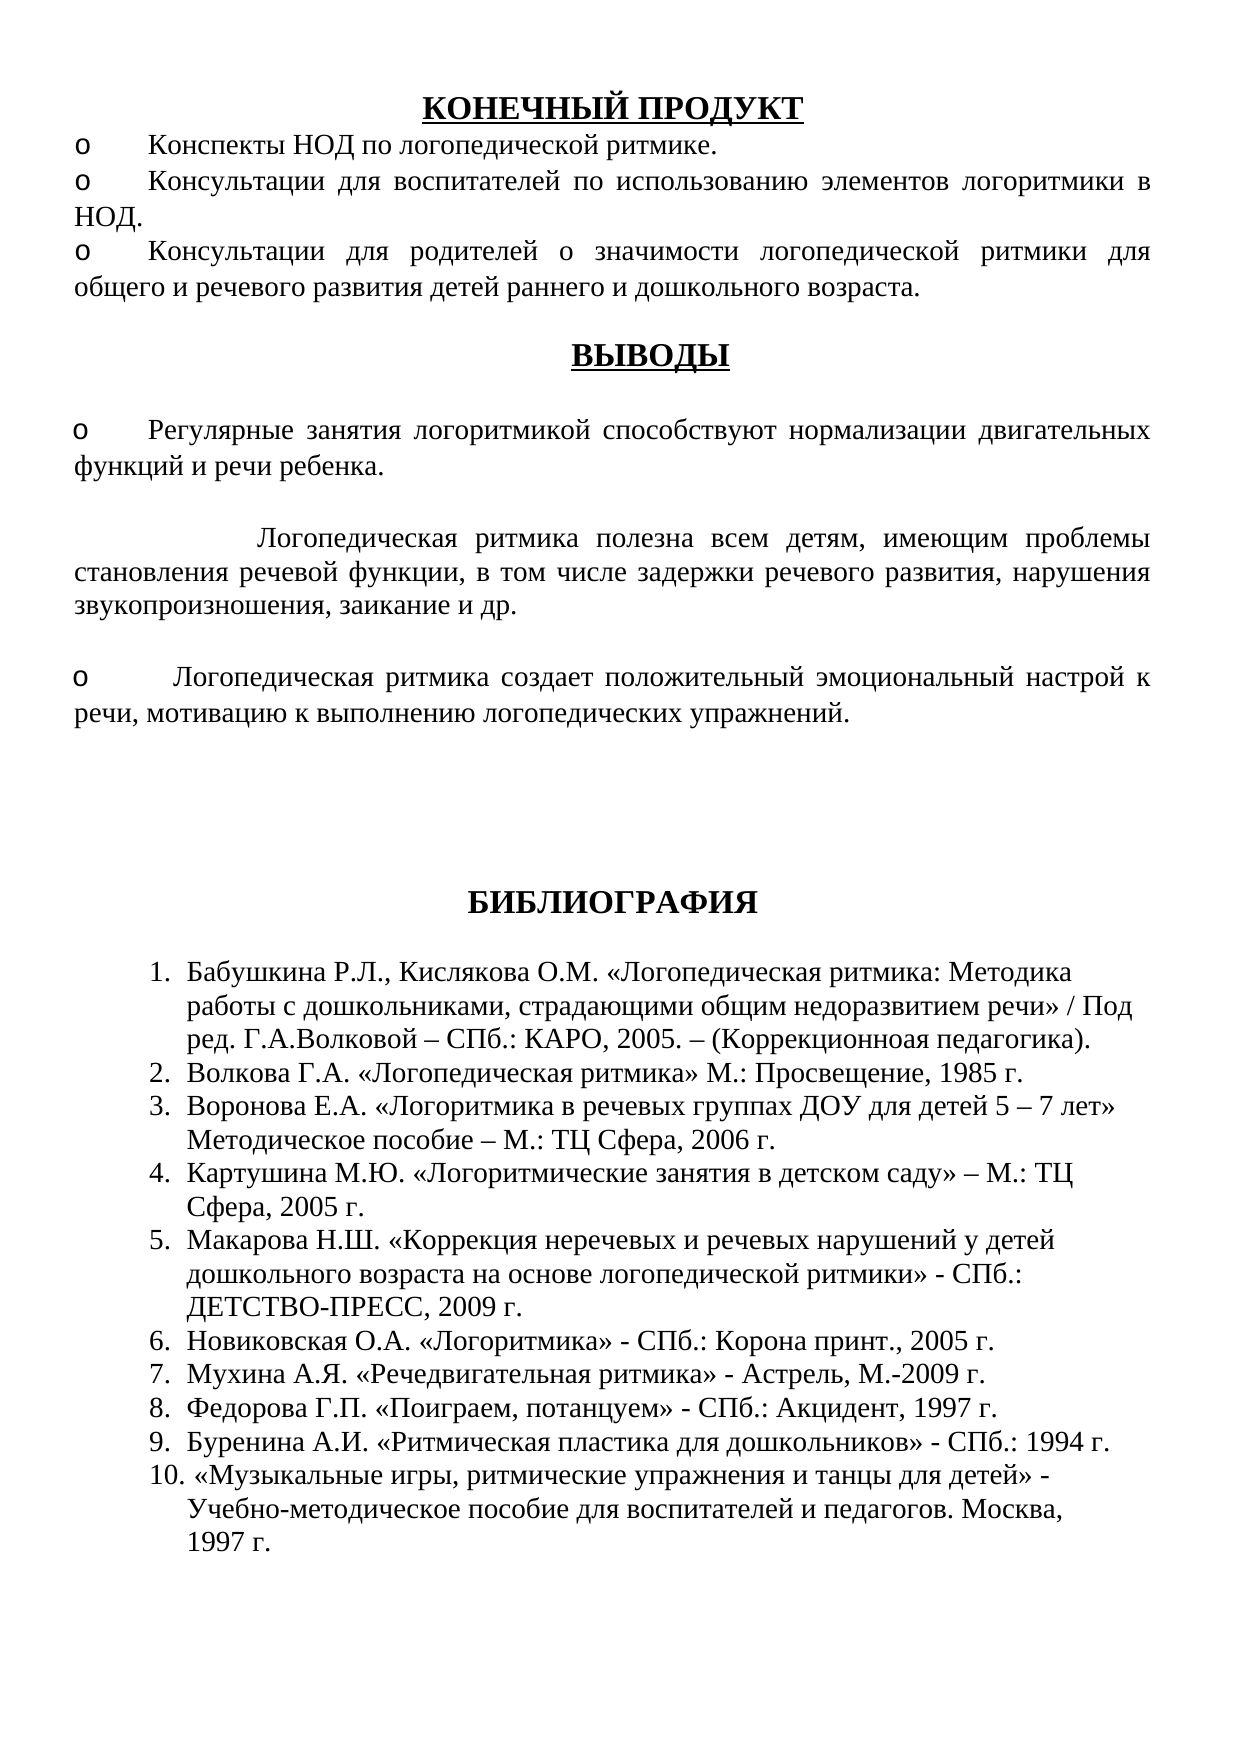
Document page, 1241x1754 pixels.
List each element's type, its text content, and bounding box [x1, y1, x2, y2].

list Регулярные занятия логоритмикой способствуют нормализации двигательных функций и речи ребенка. [72, 412, 1152, 482]
list Буренина А.И. «Ритмическая пластика для дошкольников» - СПб.: 1994 г. [149, 1424, 1152, 1457]
list Волкова Г.А. «Логопедическая ритмика» М.: Просвещение, 1985 г. [149, 1055, 1152, 1088]
list Федорова Г.П. «Поиграем, потанцуем» - СПб.: Акцидент, 1997 г. [149, 1390, 1152, 1424]
list Воронова Е.А. «Логоритмика в речевых группах ДОУ для детей 5 – 7 лет» Методическое пособие – М.: ТЦ Сфера, 2006 г. [149, 1088, 1152, 1155]
list Бабушкина Р.Л., Кислякова О.М. «Логопедическая ритмика: Методика работы с дошкольниками, страдающими общим недоразвитием речи» / Под ред. Г.А.Волковой – СПб.: КАРО, 2005. – (Коррекционноая педагогика). [149, 954, 1152, 1055]
list ВЫВОДЫ [149, 336, 1152, 374]
list Картушина М.Ю. «Логоритмические занятия в детском саду» – М.: ТЦ Сфера, 2005 г. [149, 1155, 1152, 1222]
list Мухина А.Я. «Речедвигательная ритмика» - Астрель, М.-2009 г. [149, 1357, 1152, 1390]
text КОНЕЧНЫЙ ПРОДУКТ [74, 89, 1152, 127]
list Конспекты НОД по логопедической ритмике. [74, 127, 1152, 163]
list Консультации для родителей о значимости логопедической ритмики для общего и речевого развития детей раннего и дошкольного возраста. [74, 233, 1152, 302]
list Консультации для воспитателей по использованию элементов логоритмики в НОД. [74, 163, 1152, 233]
text БИБЛИОГРАФИЯ [74, 882, 1152, 921]
list Макарова Н.Ш. «Коррекция неречевых и речевых нарушений у детей дошкольного возраста на основе логопедической ритмики» - СПб.: ДЕТСТВО-ПРЕСС, 2009 г. [149, 1222, 1152, 1323]
list Логопедическая ритмика создает положительный эмоциональный настрой к речи, мотивацию к выполнению логопедических упражнений. [72, 659, 1152, 729]
list Логопедическая ритмика полезна всем детям, имеющим проблемы становления речевой функции, в том числе задержки речевого развития, нарушения звукопроизношения, заикание и др. [74, 520, 1152, 621]
list «Музыкальные игры, ритмические упражнения и танцы для детей» - Учебно-методическое пособие для воспитателей и педагогов. Москва, [149, 1457, 1152, 1524]
list Новиковская О.А. «Логоритмика» - СПб.: Корона принт., 2005 г. [149, 1323, 1152, 1357]
list 1997 г. [186, 1524, 1152, 1558]
